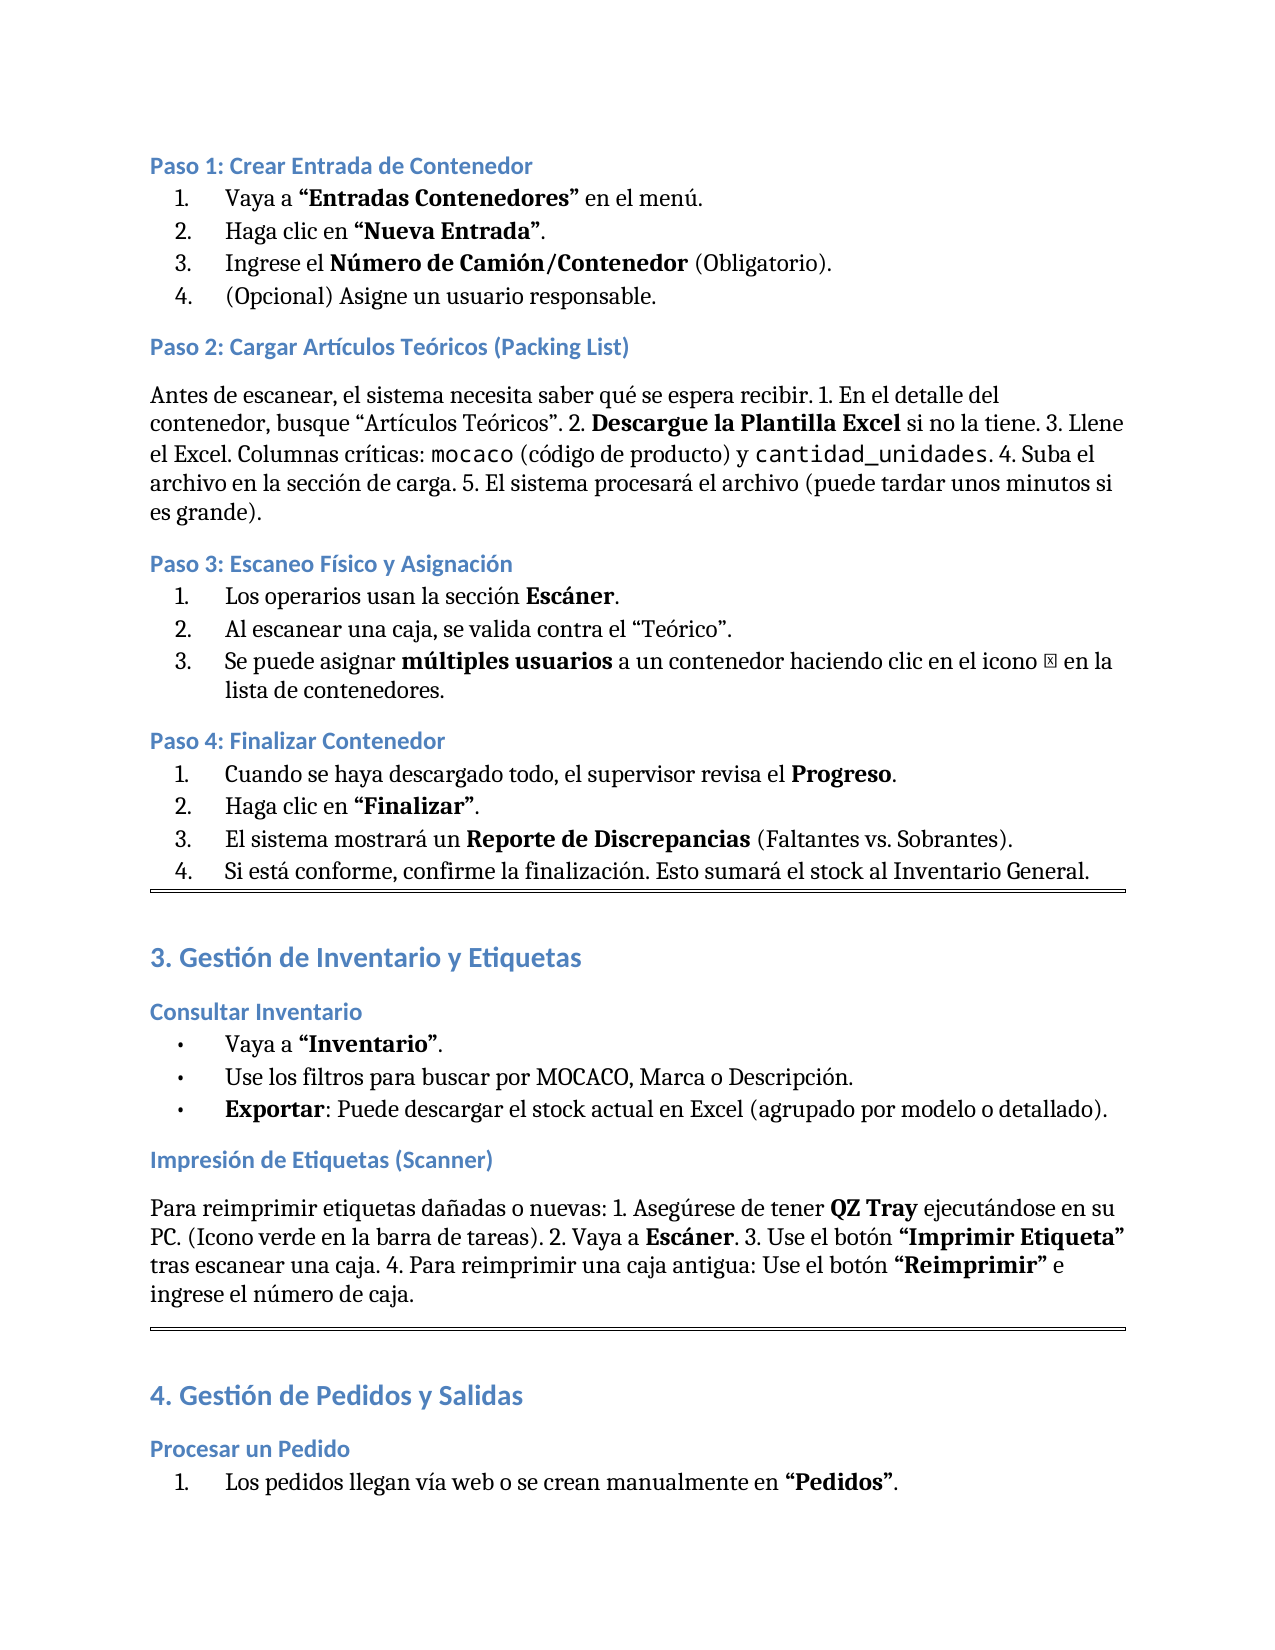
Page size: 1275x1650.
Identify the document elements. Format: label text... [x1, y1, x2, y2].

subtitle 4. Gestión de Pedidos y Salidas [150, 1377, 1125, 1413]
text Antes de escanear, el sistema necesita saber qué se espera recibir. 1. En el detalle del contenedor, busque “Artículos Teóricos”. 2. Descargue la Plantilla Excel si no la tiene. 3. Llene el Excel. Columnas críticas: mocaco (código de producto) y cantidad_unidades. 4. Suba el archivo en la sección de carga. 5. El sistema procesará el archivo (puede tardar unos minutos si es grande). [150, 381, 1125, 527]
subtitle 3. Gestión de Inventario y Etiquetas [150, 939, 1125, 975]
subtitle Paso 1: Crear Entrada de Contenedor [150, 150, 1125, 181]
list Los pedidos llegan vía web o se crean manualmente en “Pedidos”. [175, 1468, 1125, 1497]
list Se puede asignar múltiples usuarios a un contenedor haciendo clic en el icono 👥 en la lista de contenedores. [175, 647, 1125, 704]
list Cuando se haya descargado todo, el supervisor revisa el Progreso. [175, 759, 1125, 788]
list Use los filtros para buscar por MOCACO, Marca o Descripción. [175, 1062, 1125, 1091]
list El sistema mostrará un Reporte de Discrepancias (Faltantes vs. Sobrantes). [175, 824, 1125, 853]
text Para reimprimir etiquetas dañadas o nuevas: 1. Asegúrese de tener QZ Tray ejecutándose en su PC. (Icono verde en la barra de tareas). 2. Vaya a Escáner. 3. Use el botón “Imprimir Etiqueta” tras escanear una caja. 4. Para reimprimir una caja antigua: Use el botón “Reimprimir” e ingrese el número de caja. [150, 1194, 1125, 1309]
list Vaya a “Entradas Contenedores” en el menú. [175, 184, 1125, 213]
list Si está conforme, confirme la finalización. Esto sumará el stock al Inventario General. [175, 857, 1125, 886]
list (Opcional) Asigne un usuario responsable. [175, 282, 1125, 311]
subtitle Impresión de Etiquetas (Scanner) [150, 1144, 1125, 1175]
list Ingrese el Número de Camión/Contenedor (Obligatorio). [175, 249, 1125, 278]
subtitle Paso 2: Cargar Artículos Teóricos (Packing List) [150, 331, 1125, 362]
subtitle Procesar un Pedido [150, 1433, 1125, 1464]
list Haga clic en “Finalizar”. [175, 792, 1125, 821]
list Haga clic en “Nueva Entrada”. [175, 217, 1125, 246]
subtitle Paso 4: Finalizar Contenedor [150, 725, 1125, 756]
list Exportar: Puede descargar el stock actual en Excel (agrupado por modelo o detallado). [175, 1095, 1125, 1124]
list Vaya a “Inventario”. [175, 1030, 1125, 1059]
list Al escanear una caja, se valida contra el “Teórico”. [175, 614, 1125, 643]
subtitle Consultar Inventario [150, 996, 1125, 1026]
subtitle Paso 3: Escaneo Físico y Asignación [150, 548, 1125, 578]
list Los operarios usan la sección Escáner. [175, 582, 1125, 611]
